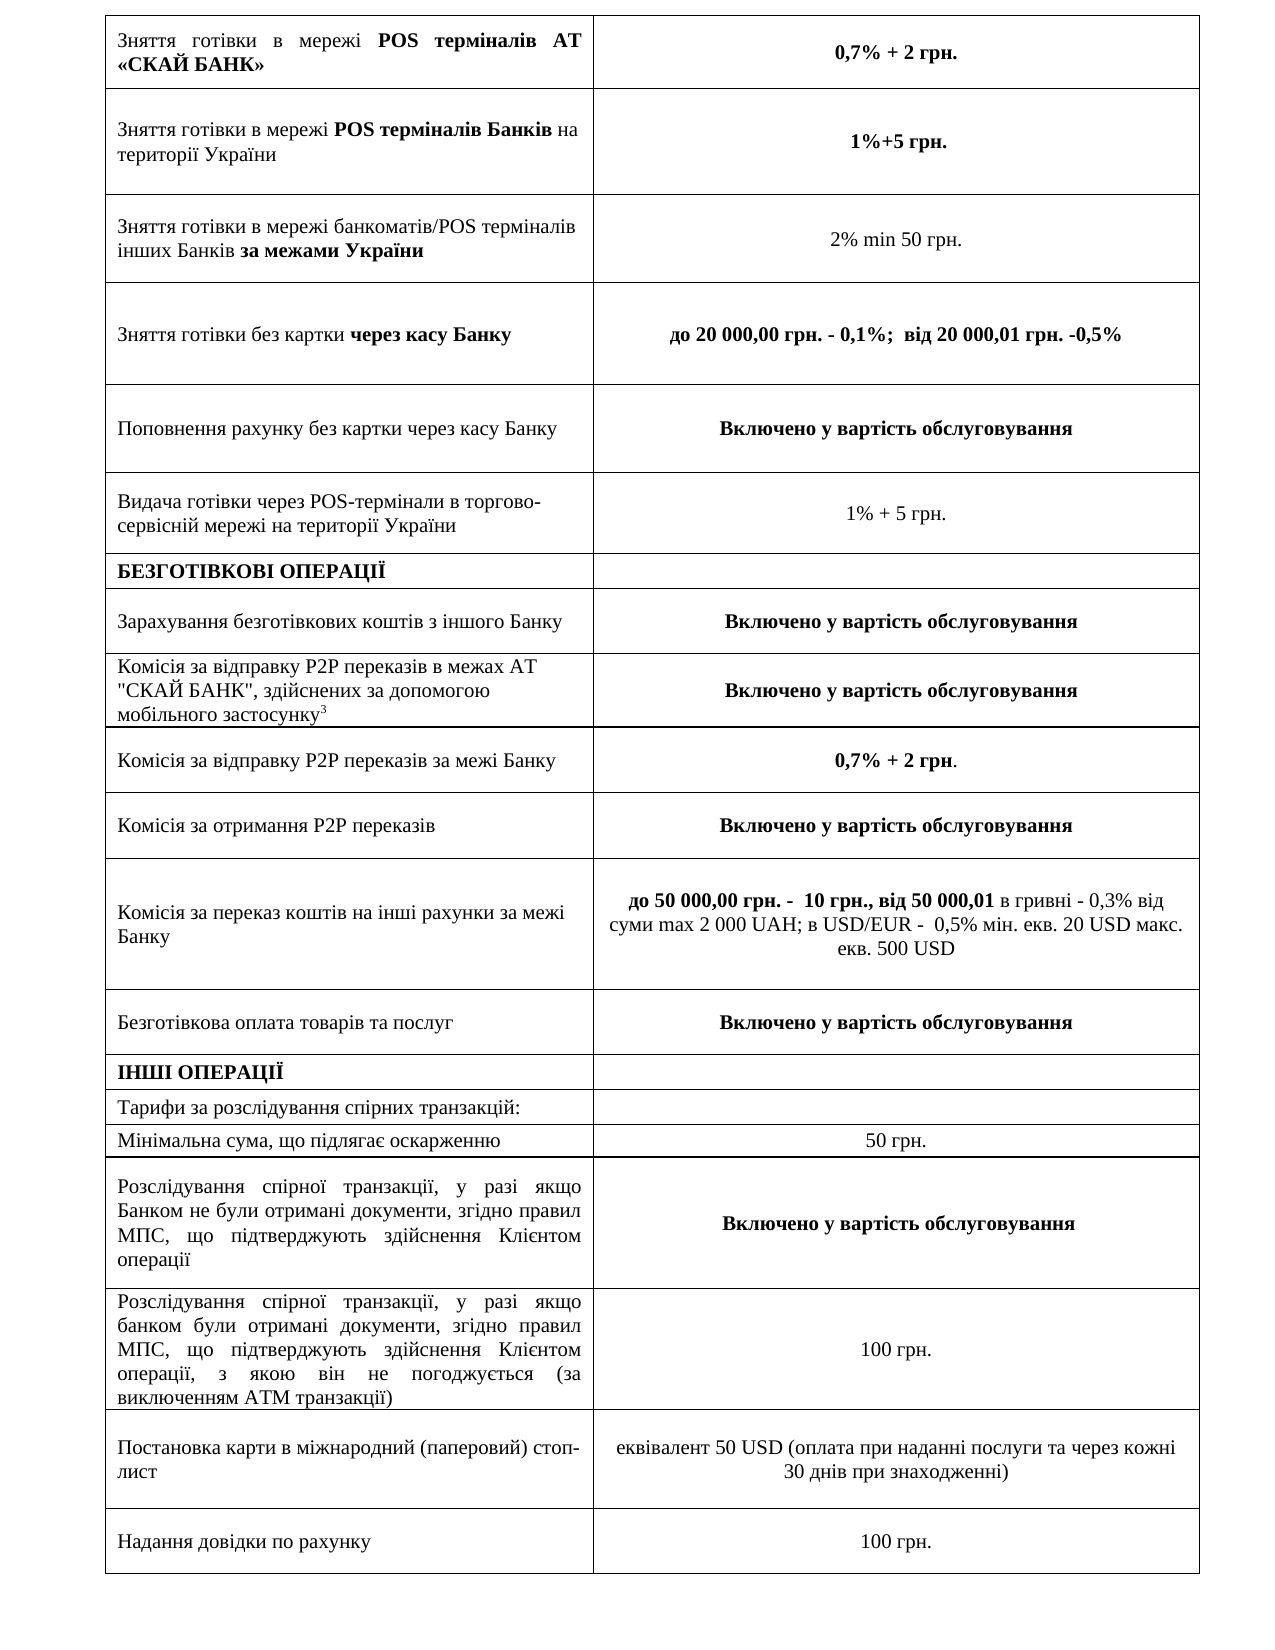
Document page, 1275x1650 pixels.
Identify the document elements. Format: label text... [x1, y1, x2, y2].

table_cell Включено у вартість обслуговування [594, 990, 1199, 1054]
table_cell Включено у вартість обслуговування [594, 654, 1199, 726]
table_cell еквівалент 50 USD (оплата при наданні послуги та через кожні 30 днів при знаходженні) [594, 1410, 1199, 1507]
table_cell Видача готівки через POS-термінали в торгово-сервісній мережі на території України [106, 473, 593, 553]
table_cell [594, 1090, 1199, 1123]
table_cell Мінімальна сума, що підлягає оскарженню [106, 1125, 593, 1156]
table_cell Комісія за відправку P2P переказів в межах АТ "СКАЙ БАНК", здійснених за допомогою мобільного застосунку3 [106, 654, 593, 726]
table_cell Комісія за переказ коштів на інші рахунки за межі Банку [106, 859, 593, 989]
table_cell Надання довідки по рахунку [106, 1509, 593, 1573]
table_cell 2% min 50 грн. [594, 195, 1199, 282]
table_cell 50 грн. [594, 1125, 1199, 1156]
table_cell [594, 554, 1199, 587]
table_cell Поповнення рахунку без картки через касу Банку [106, 385, 593, 472]
table_cell 100 грн. [594, 1289, 1199, 1409]
table_cell до 20 000,00 грн. - 0,1%; від 20 000,01 грн. -0,5% [594, 283, 1199, 384]
table_cell БЕЗГОТІВКОВІ ОПЕРАЦІЇ [106, 554, 593, 587]
table_cell Зарахування безготівкових коштів з іншого Банку [106, 589, 593, 653]
table_cell Постановка карти в міжнародний (паперовий) стоп-лист [106, 1410, 593, 1507]
table_cell 0,7% + 2 грн. [594, 728, 1199, 792]
table_cell Включено у вартість обслуговування [594, 385, 1199, 472]
table_cell Зняття готівки в мережі банкоматів/POS терміналів інших Банків за межами України [106, 195, 593, 282]
table_cell Комісія за відправку P2P переказів за межі Банку [106, 728, 593, 792]
table_cell Зняття готівки в мережі POS терміналів Банків на території України [106, 89, 593, 194]
table_cell Тарифи за розслідування спірних транзакцій: [106, 1090, 593, 1123]
table_cell Розслідування спірної транзакції, у разі якщо банком були отримані документи, згідно правил МПС, що підтверджують здійснення Клієнтом операції, з якою він не погоджується (за виключенням АТМ транзакції) [106, 1289, 593, 1409]
table_cell [594, 1055, 1199, 1089]
table_cell 1%+5 грн. [594, 89, 1199, 194]
table_cell Зняття готівки без картки через касу Банку [106, 283, 593, 384]
table_cell Розслідування спірної транзакції, у разі якщо Банком не були отримані документи, згідно правил МПС, що підтверджують здійснення Клієнтом операції [106, 1158, 593, 1288]
table_cell Включено у вартість обслуговування [594, 793, 1199, 858]
table_cell 100 грн. [594, 1509, 1199, 1573]
table_cell 1% + 5 грн. [594, 473, 1199, 553]
table_cell до 50 000,00 грн. - 10 грн., від 50 000,01 в гривні - 0,3% від суми max 2 000 UAH; в USD/EUR - 0,5% мін. екв. 20 USD макс. екв. 500 USD [594, 859, 1199, 989]
table_cell Комісія за отримання P2P переказів [106, 793, 593, 858]
table_cell 0,7% + 2 грн. [594, 16, 1199, 88]
table_cell Зняття готівки в мережі POS терміналів АТ «СКАЙ БАНК» [106, 16, 593, 88]
table_cell Безготівкова оплата товарів та послуг [106, 990, 593, 1054]
table_cell ІНШІ ОПЕРАЦІЇ [106, 1055, 593, 1089]
table_cell Включено у вартість обслуговування [594, 589, 1199, 653]
table_cell Включено у вартість обслуговування [594, 1158, 1199, 1288]
